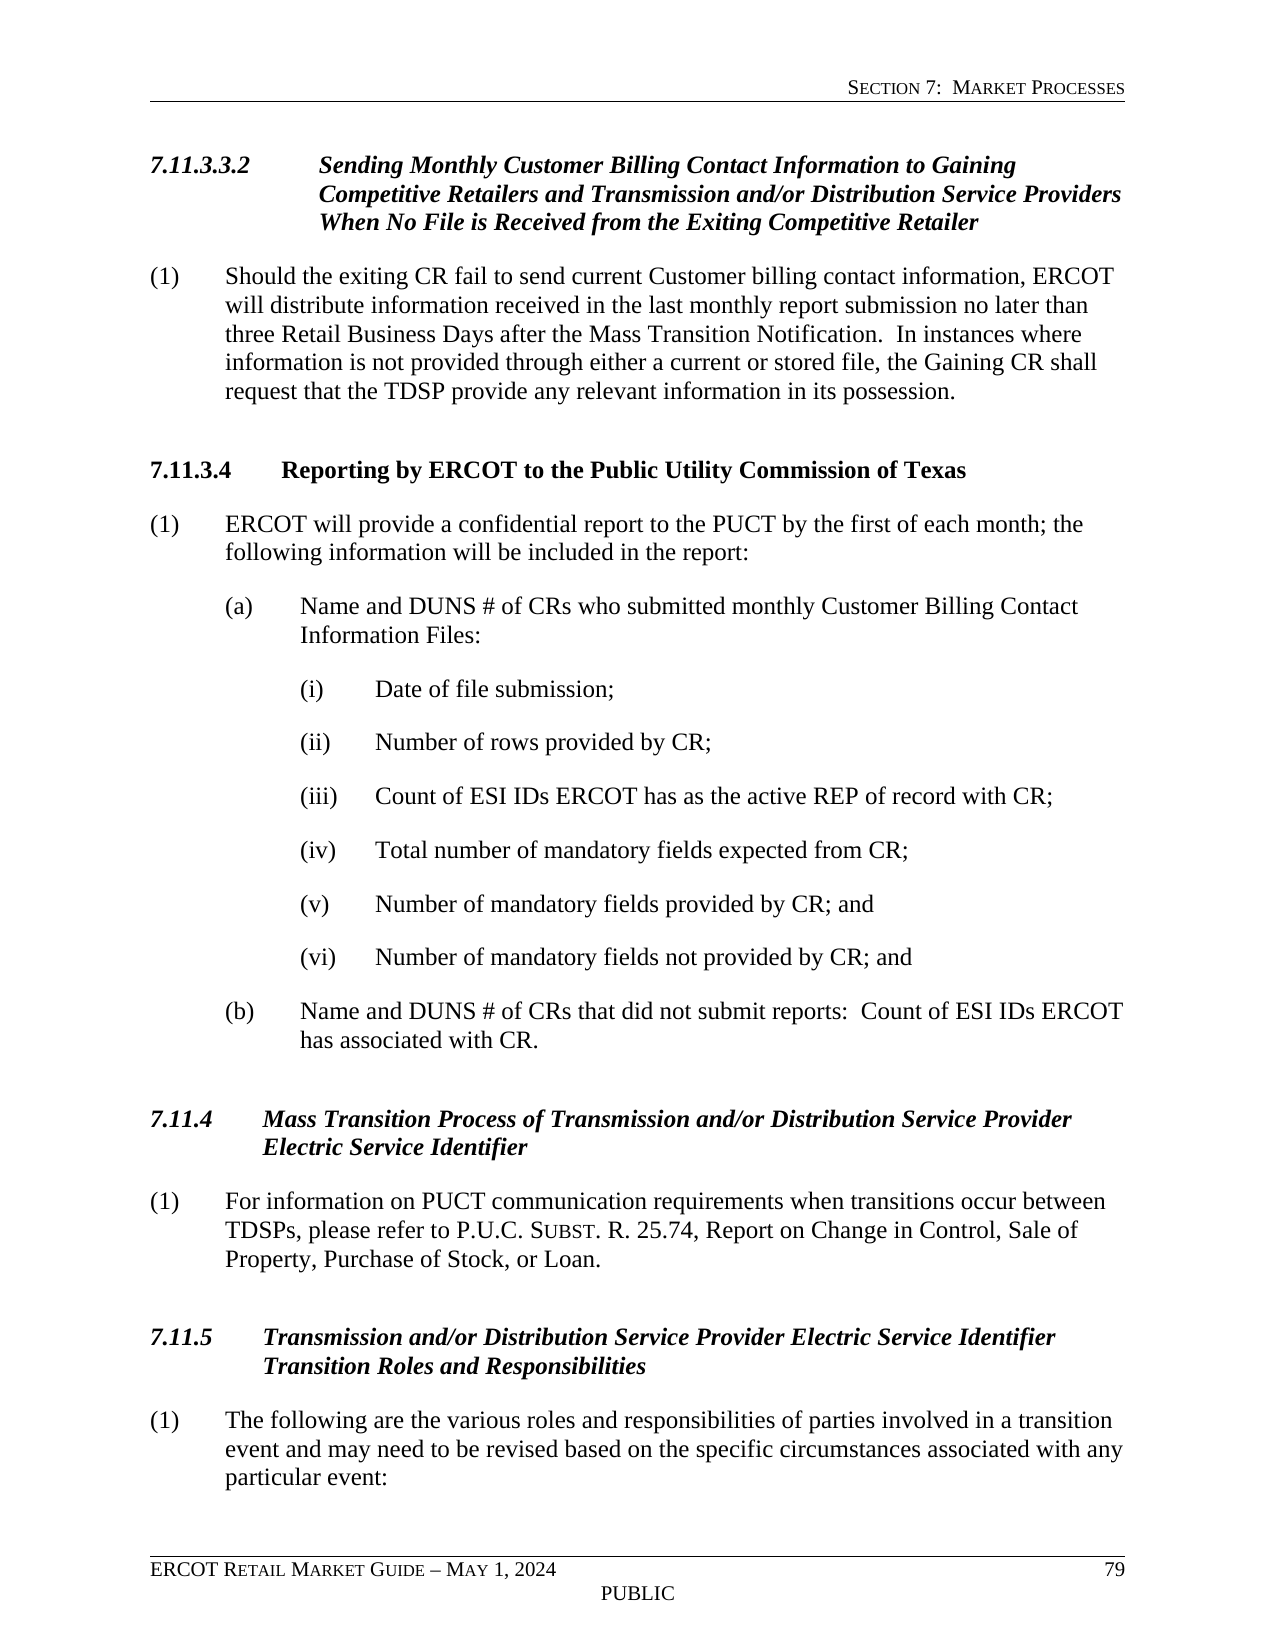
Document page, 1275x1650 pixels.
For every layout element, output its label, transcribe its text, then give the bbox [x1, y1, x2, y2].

text (1) Should the exiting CR fail to send current Customer billing contact information, ERCOT will distribute information received in the last monthly report submission no later than three Retail Business Days after the Mass Transition Notification. In instances where information is not provided through either a current or stored file, the Gaining CR shall request that the TDSP provide any relevant information in its possession. [150, 261, 1125, 405]
list (ii) Number of rows provided by CR; [300, 727, 1125, 756]
list (v) Number of mandatory fields provided by CR; and [300, 889, 1125, 917]
text 7.11.4 Mass Transition Process of Transmission and/or Distribution Service Provider Electric Service Identifier [150, 1104, 1125, 1161]
list (a) Name and DUNS # of CRs who submitted monthly Customer Billing Contact Information Files: [225, 591, 1125, 649]
text (1) ERCOT will provide a confidential report to the PUCT by the first of each month; the following information will be included in the report: [150, 509, 1125, 566]
list (b) Name and DUNS # of CRs that did not submit reports: Count of ESI IDs ERCOT has associated with CR. [225, 996, 1125, 1054]
text 7.11.5 Transmission and/or Distribution Service Provider Electric Service Identifier Transition Roles and Responsibilities [150, 1322, 1125, 1380]
list (iii) Count of ESI IDs ERCOT has as the active REP of record with CR; [300, 781, 1125, 810]
list (i) Date of file submission; [300, 674, 1125, 702]
list (vi) Number of mandatory fields not provided by CR; and [300, 942, 1125, 971]
text 7.11.3.4 Reporting by ERCOT to the Public Utility Commission of Texas [150, 455, 1125, 484]
text 7.11.3.3.2 Sending Monthly Customer Billing Contact Information to Gaining Competitive Retailers and Transmission and/or Distribution Service Providers When No File is Received from the Exiting Competitive Retailer [150, 150, 1125, 236]
list (iv) Total number of mandatory fields expected from CR; [300, 835, 1125, 864]
text (1) For information on PUCT communication requirements when transitions occur between TDSPs, please refer to P.U.C. Subst. R. 25.74, Report on Change in Control, Sale of Property, Purchase of Stock, or Loan. [150, 1186, 1125, 1272]
text (1) The following are the various roles and responsibilities of parties involved in a transition event and may need to be revised based on the specific circumstances associated with any particular event: [150, 1405, 1125, 1491]
